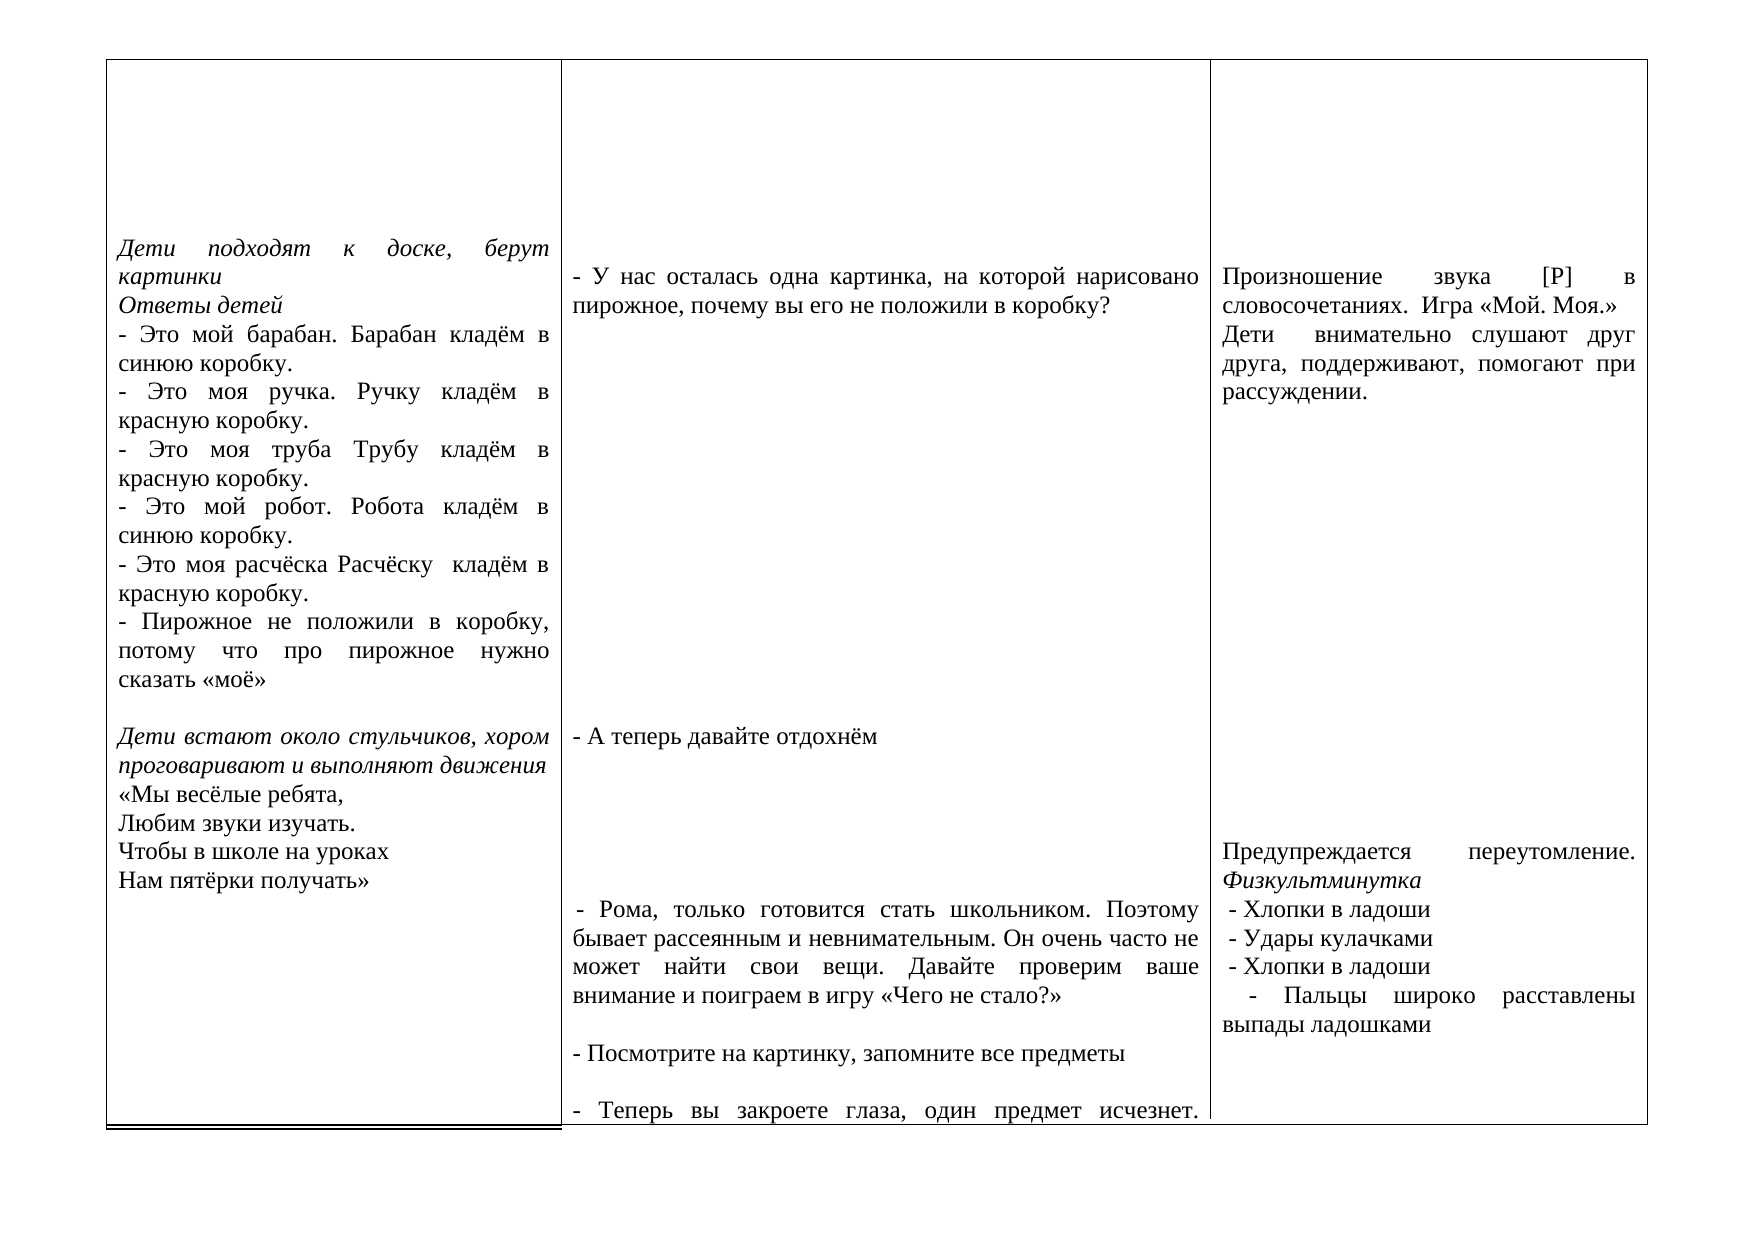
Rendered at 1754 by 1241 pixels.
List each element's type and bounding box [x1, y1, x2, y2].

table_cell [1211, 60, 1647, 1124]
table_cell [562, 60, 1211, 1124]
table_cell [107, 60, 561, 1124]
